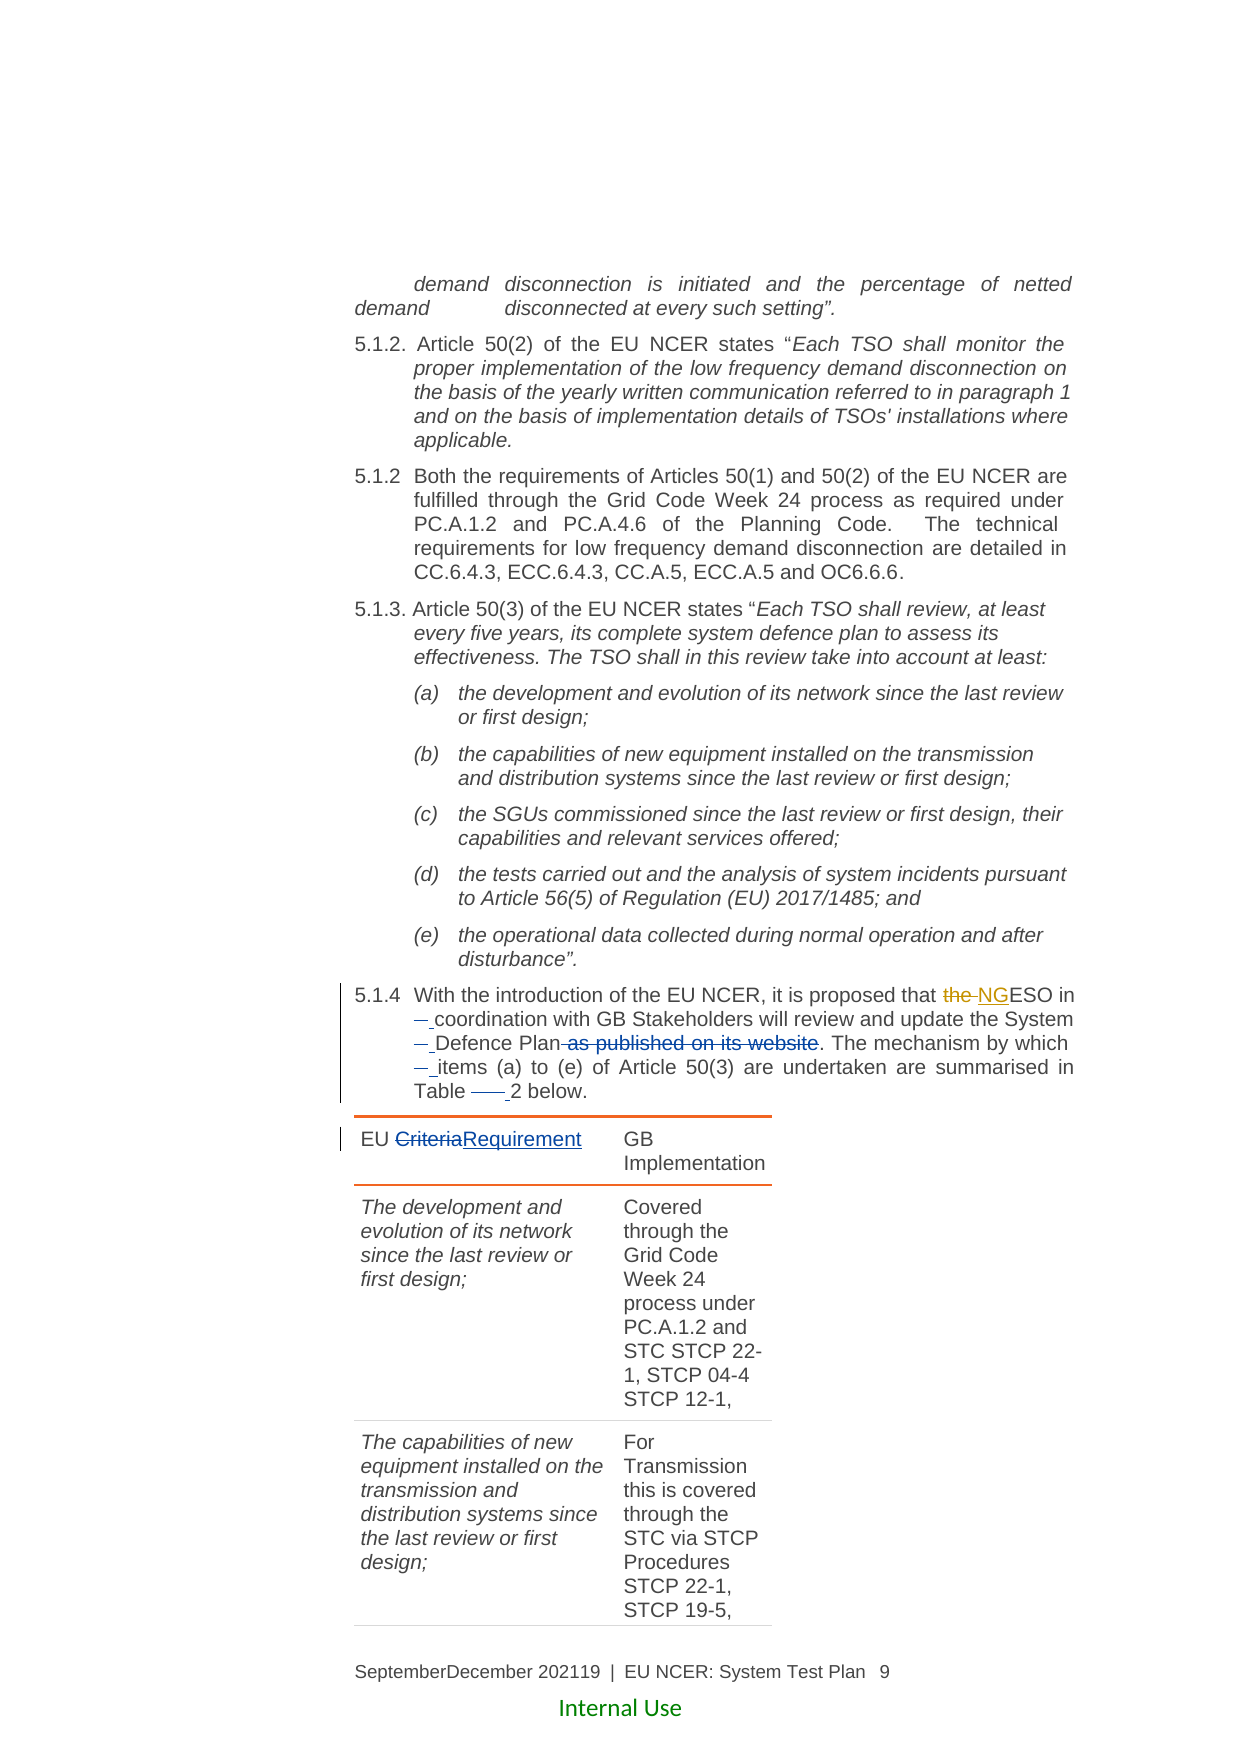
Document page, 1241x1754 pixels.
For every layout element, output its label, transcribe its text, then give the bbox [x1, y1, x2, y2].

table_cell The development and evolution of its network since the last review or first design; [354, 1186, 617, 1420]
text 5.1.2. Article 50(2) of the EU NCER states “Each TSO shall monitor the proper implementation of the low frequency demand disconnection on the basis of the yearly written communication referred to in paragraph 1 and on the basis of implementation details of TSOs' installations where applicable. [354, 332, 1075, 452]
text (c) the SGUs commissioned since the last review or first design, their capabilities and relevant services offered; [354, 802, 1075, 850]
text 5.1.2 Both the requirements of Articles 50(1) and 50(2) of the EU NCER are fulfilled through the Grid Code Week 24 process as required under PC.A.1.2 and PC.A.4.6 of the Planning Code. The technical requirements for low frequency demand disconnection are detailed in CC.6.4.3, ECC.6.4.3, CC.A.5, ECC.A.5 and OC6.6.6. [354, 464, 1075, 584]
text (b) the capabilities of new equipment installed on the transmission and distribution systems since the last review or first design; [354, 741, 1075, 789]
text 5.1.3. Article 50(3) of the EU NCER states “Each TSO shall review, at least every five years, its complete system defence plan to assess its effectiveness. The TSO shall in this review take into account at least: [354, 597, 1075, 668]
table_header GB Implementation [618, 1118, 772, 1184]
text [354, 272, 1075, 319]
table_cell Covered through the Grid Code Week 24 process under PC.A.1.2 and STC STCP 22-1, STCP 04-4 STCP 12-1, [618, 1186, 772, 1420]
text 5.1.4 With the introduction of the EU NCER, it is proposed that ESO in coordination with GB Stakeholders will review and update the System Defence Plan. The mechanism by which items (a) to (e) of Article 50(3) are undertaken are summarised in Table 2 below. [354, 983, 1075, 1103]
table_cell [354, 1421, 617, 1624]
text (e) the operational data collected during normal operation and after disturbance”. [354, 923, 1075, 971]
table_header EU [354, 1118, 617, 1184]
text (d) the tests carried out and the analysis of system incidents pursuant to Article 56(5) of Regulation (EU) 2017/1485; and [354, 862, 1075, 910]
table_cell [618, 1421, 772, 1624]
text (a) the development and evolution of its network since the last review or first design; [354, 681, 1075, 729]
